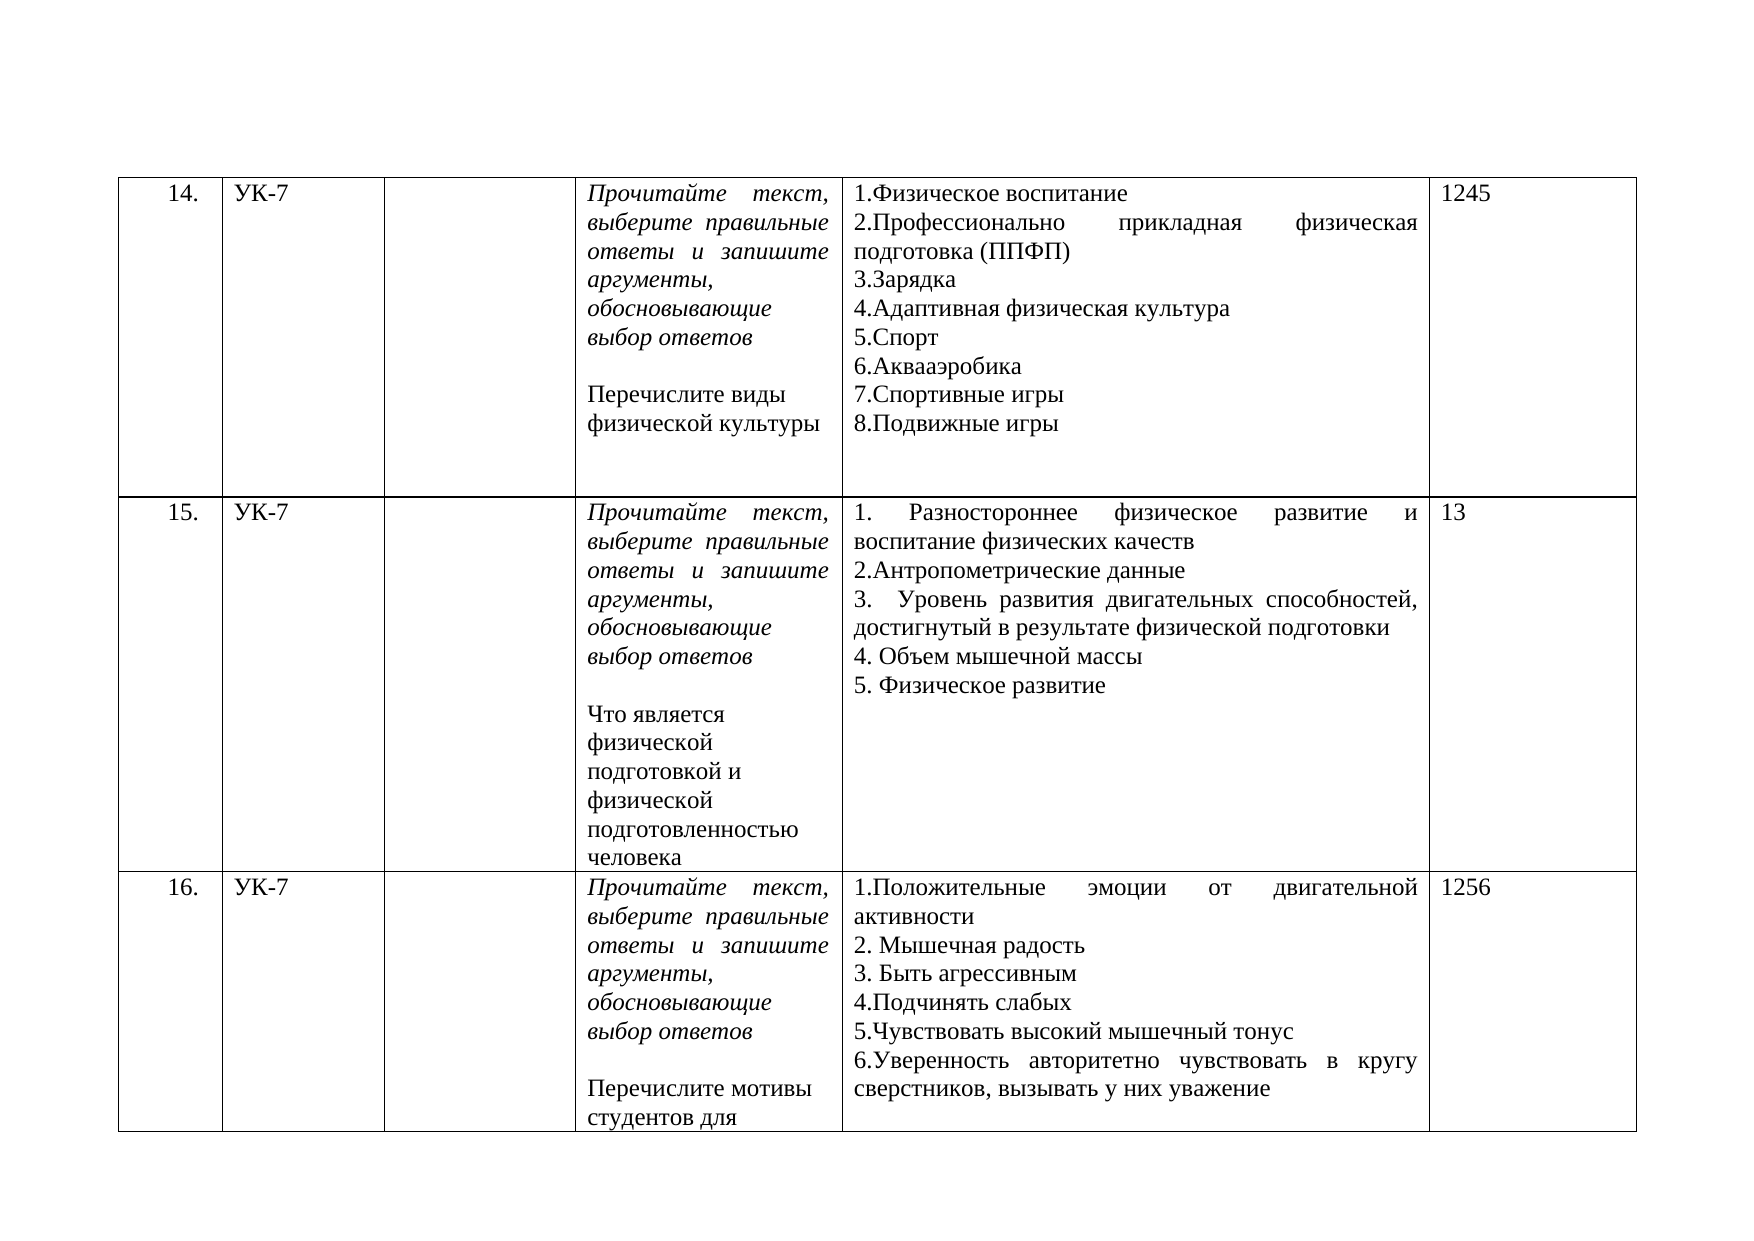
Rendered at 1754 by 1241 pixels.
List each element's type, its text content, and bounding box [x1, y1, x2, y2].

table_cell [843, 872, 1429, 1131]
table_cell Прочитайте текст, выберите правильные ответы и запишите аргументы, обосновывающие выбор ответов Перечислите виды физической культуры [576, 178, 842, 496]
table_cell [576, 872, 842, 1131]
table_cell [119, 498, 222, 871]
table_cell 13 [1430, 498, 1636, 871]
table_cell 1256 [1430, 872, 1636, 1131]
table_cell Прочитайте текст, выберите правильные ответы и запишите аргументы, обосновывающие выбор ответов Что является физической подготовкой и физической подготовленностью человека [576, 498, 842, 871]
table_cell [385, 498, 575, 871]
table_cell УК-7 [223, 872, 384, 1131]
table_cell УК-7 [223, 498, 384, 871]
table_cell [119, 178, 222, 496]
table_cell [385, 178, 575, 496]
table_cell [385, 872, 575, 1131]
table_cell 1.Физическое воспитание 2.Профессионально прикладная физическая подготовка (ППФП) 3.Зарядка 4.Адаптивная физическая культура 5.Спорт 6.Аквааэробика 7.Спортивные игры 8.Подвижные игры [843, 178, 1429, 496]
table_cell [119, 872, 222, 1131]
table_cell 1. Разностороннее физическое развитие и воспитание физических качеств 2.Антропометрические данные 3. Уровень развития двигательных способностей, достигнутый в результате физической подготовки 4. Объем мышечной массы 5. Физическое развитие [843, 498, 1429, 871]
table_cell 1245 [1430, 178, 1636, 496]
table_cell УК-7 [223, 178, 384, 496]
